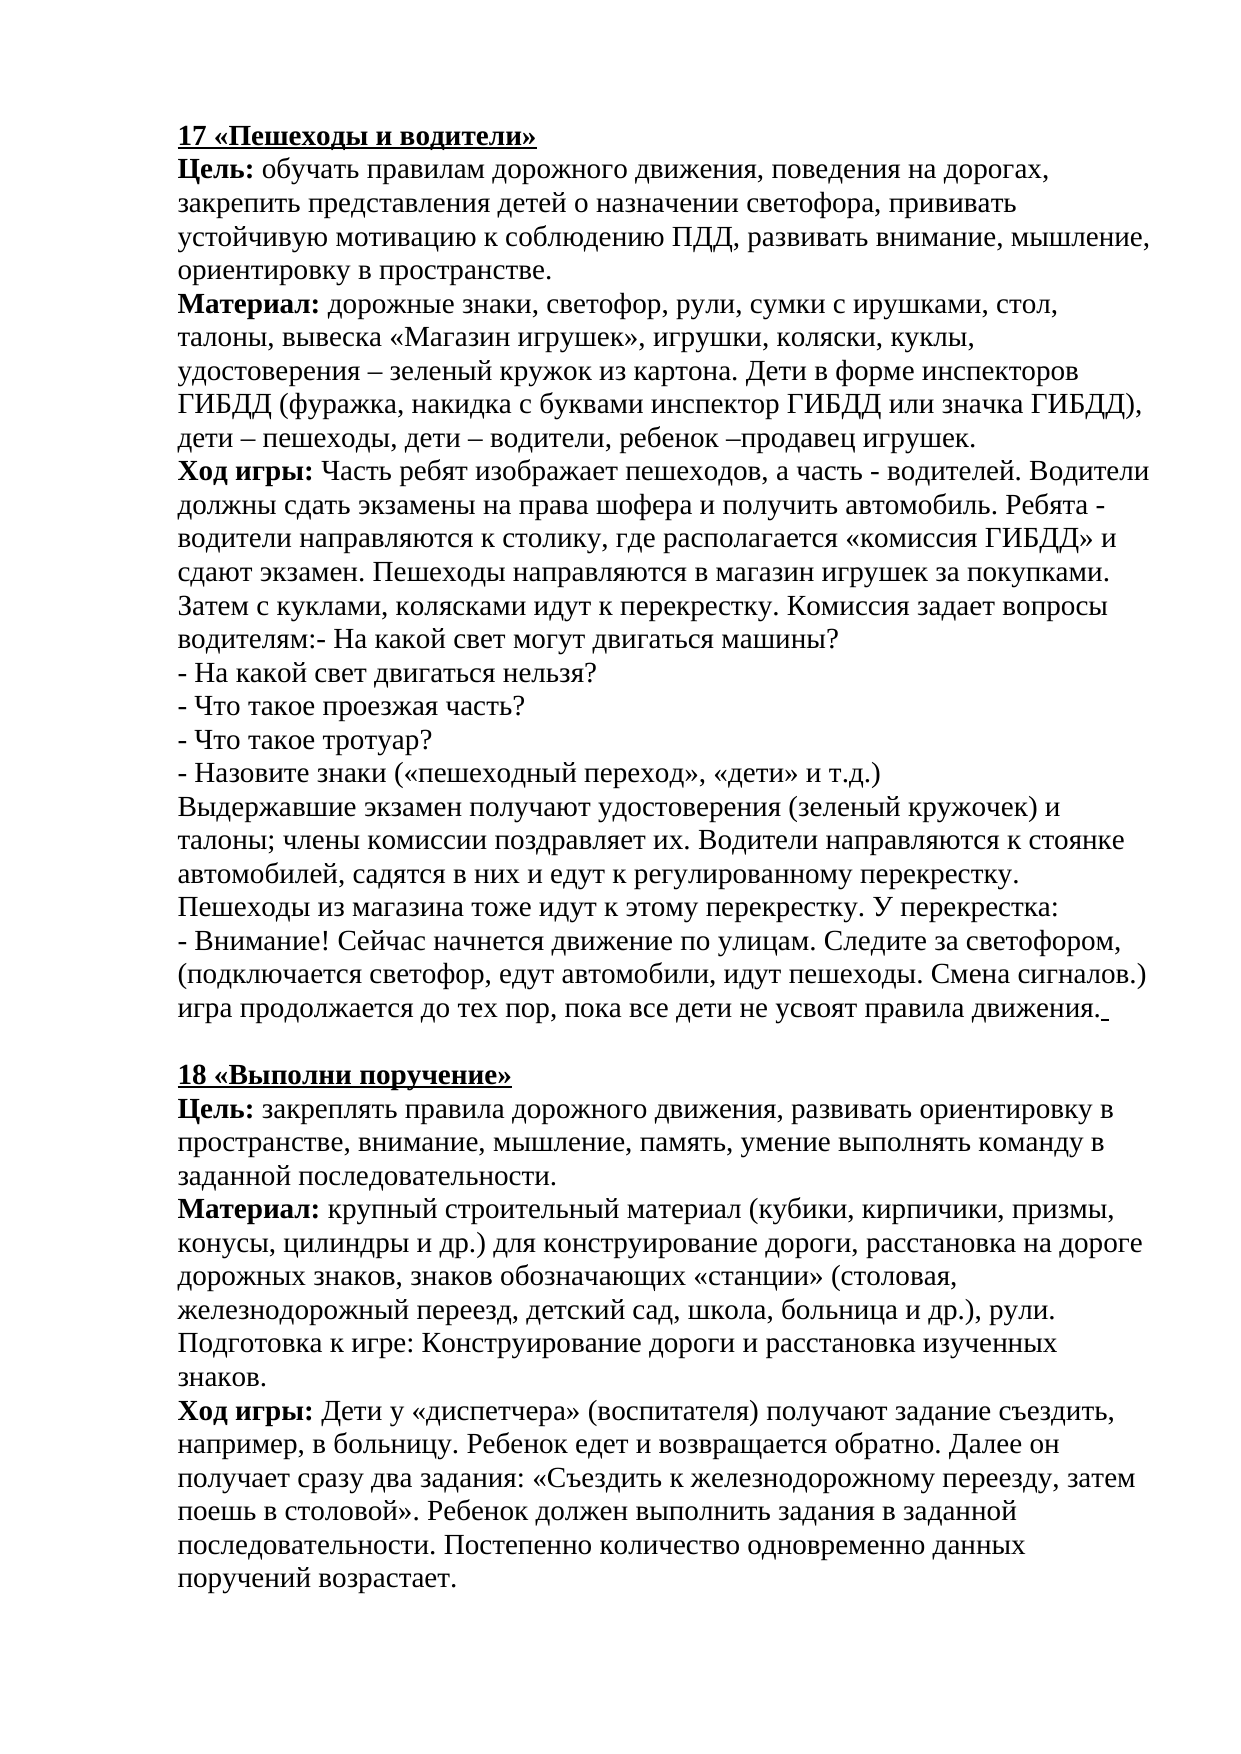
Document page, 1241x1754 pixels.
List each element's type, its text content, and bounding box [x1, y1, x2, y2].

text игра продолжается до тех пор, пока все дети не усвоят правила движения. [177, 990, 1152, 1024]
text пространстве, внимание, мышление, память, умение выполнять команду в [177, 1124, 1152, 1158]
text - Что такое проезжая часть? [177, 688, 1152, 722]
text заданной последовательности. [177, 1158, 1152, 1191]
text (подключается светофор, едут автомобили, идут пешеходы. Смена сигналов.) [177, 957, 1152, 990]
text Ход игры: Часть ребят изображает пешеходов, а часть - водителей. Водители должны сдать экзамены на права шофера и получить автомобиль. Ребята - водители направляются к столику, где располагается «комиссия ГИБДД» и сдают экзамен. Пешеходы направляются в магазин игрушек за покупками. Затем с куклами, колясками идут к перекрестку. Комиссия задает вопросы водителям:- На какой свет могут двигаться машины? [177, 453, 1152, 655]
text железнодорожный переезд, детский сад, школа, больница и др.), рули. [177, 1292, 1152, 1326]
text Подготовка к игре: Конструирование дороги и расстановка изученных знаков. [177, 1326, 1152, 1393]
text Ход игры: Дети у «диспетчера» (воспитателя) получают задание съездить, [177, 1393, 1152, 1426]
text - Что такое тротуар? [177, 722, 1152, 755]
text конусы, цилиндры и др.) для конструирование дороги, расстановка на дороге [177, 1225, 1152, 1258]
text 18 «Выполни поручение» [177, 1057, 1152, 1091]
text автомобилей, садятся в них и едут к регулированному перекрестку. Пешеходы из магазина тоже идут к этому перекрестку. У перекрестка: [177, 856, 1152, 923]
text - Внимание! Сейчас начнется движение по улицам. Следите за светофором, [177, 923, 1152, 957]
text Цель: закреплять правила дорожного движения, развивать ориентировку в [177, 1091, 1152, 1124]
text например, в больницу. Ребенок едет и возвращается обратно. Далее он получает сразу два задания: «Съездить к железнодорожному переезду, затем поешь в столовой». Ребенок должен выполнить задания в заданной последовательности. Постепенно количество одновременно данных поручений возрастает. [177, 1426, 1152, 1594]
text Выдержавшие экзамен получают удостоверения (зеленый кружочек) и талоны; члены комиссии поздравляет их. Водители направляются к стоянке [177, 789, 1152, 856]
text Цель: обучать правилам дорожного движения, поведения на дорогах, закрепить представления детей о назначении светофора, прививать устойчивую мотивацию к соблюдению ПДД, развивать внимание, мышление, ориентировку в пространстве. [177, 152, 1152, 286]
text Материал: дорожные знаки, светофор, рули, сумки с ирушками, стол, талоны, вывеска «Магазин игрушек», игрушки, коляски, куклы, удостоверения – зеленый кружок из картона. Дети в форме инспекторов ГИБДД (фуражка, накидка с буквами инспектор ГИБДД или значка ГИБДД), дети – пешеходы, дети – водители, ребенок –продавец игрушек. [177, 286, 1152, 453]
text дорожных знаков, знаков обозначающих «станции» (столовая, [177, 1258, 1152, 1292]
text 17 «Пешеходы и водители» [177, 118, 1152, 152]
text - Назовите знаки («пешеходный переход», «дети» и т.д.) [177, 755, 1152, 789]
text - На какой свет двигаться нельзя? [177, 655, 1152, 688]
text Материал: крупный строительный материал (кубики, кирпичики, призмы, [177, 1191, 1152, 1225]
